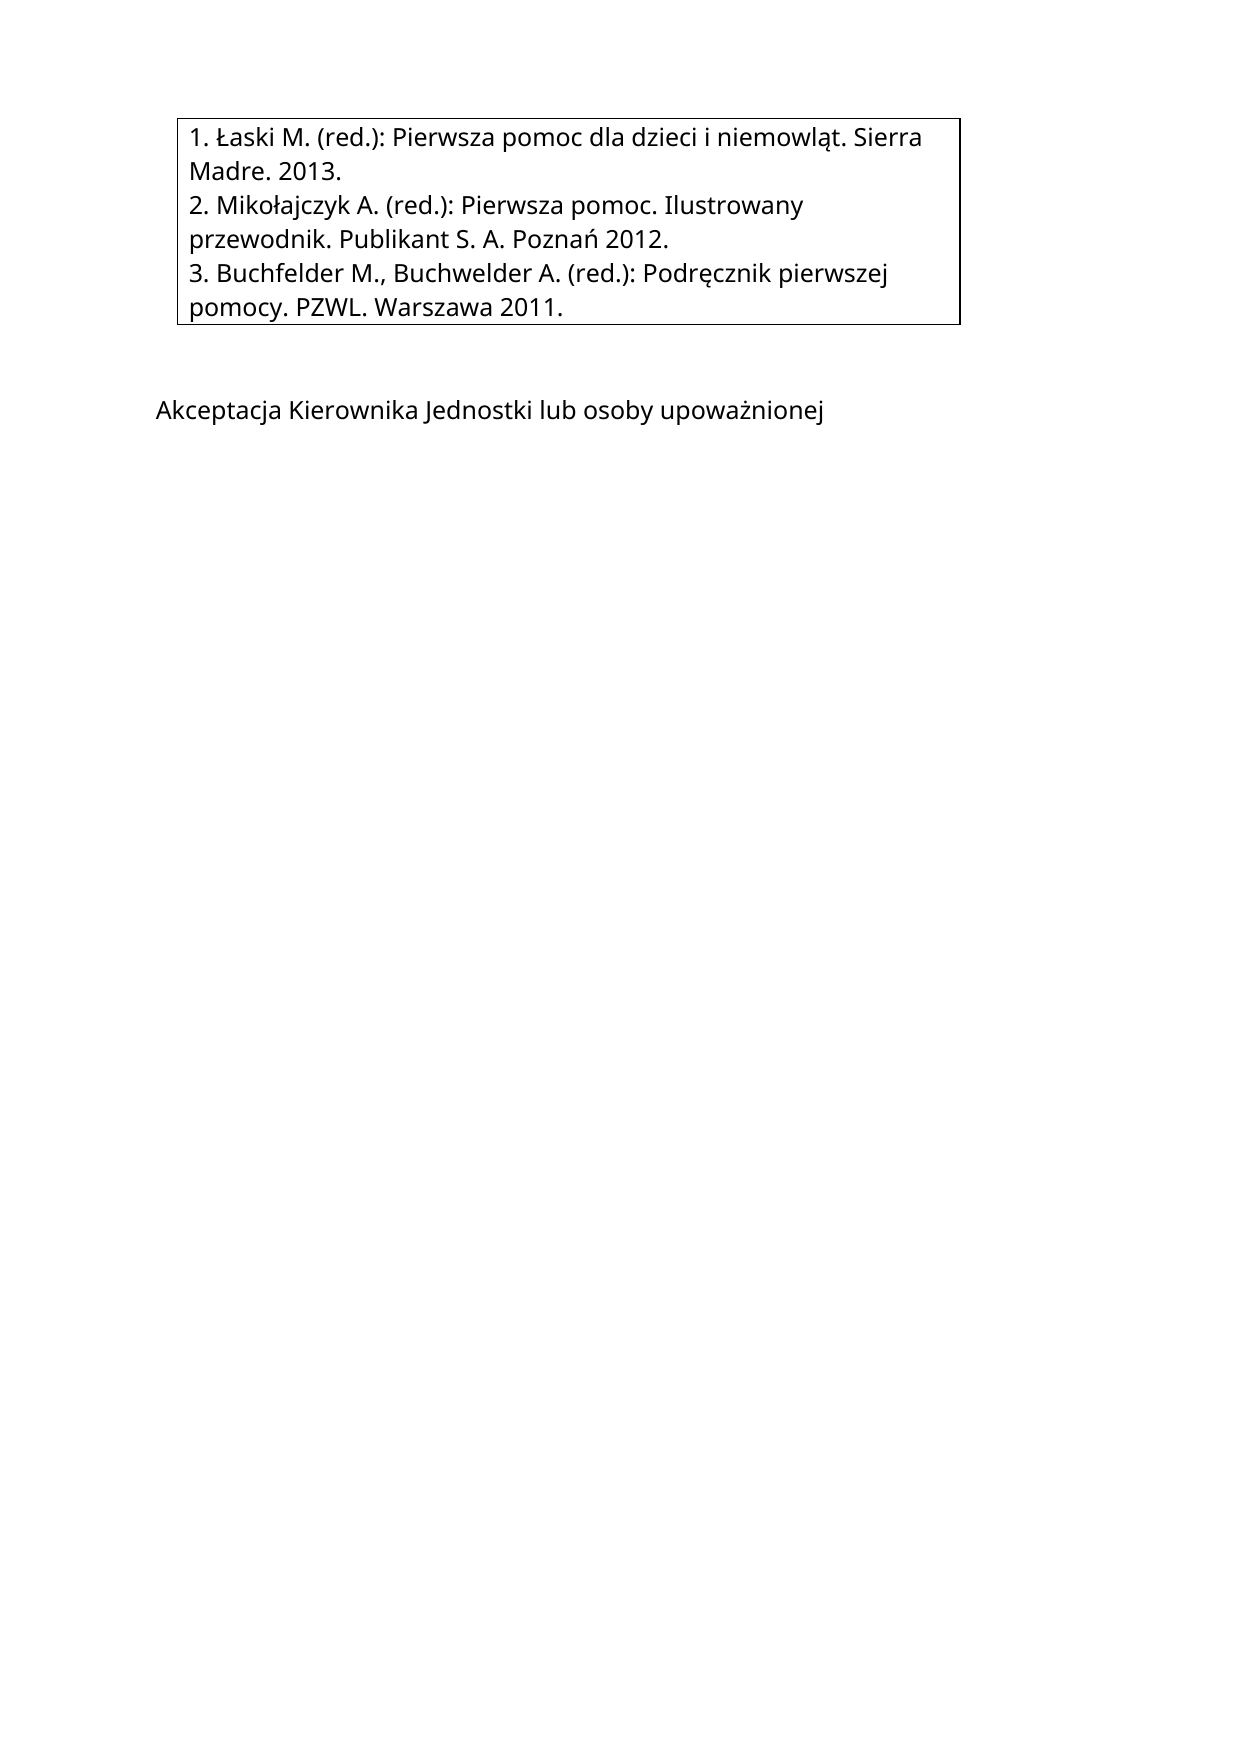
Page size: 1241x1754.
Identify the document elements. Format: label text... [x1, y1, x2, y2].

text Akceptacja Kierownika Jednostki lub osoby upoważnionej [156, 393, 1122, 427]
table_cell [178, 119, 959, 323]
